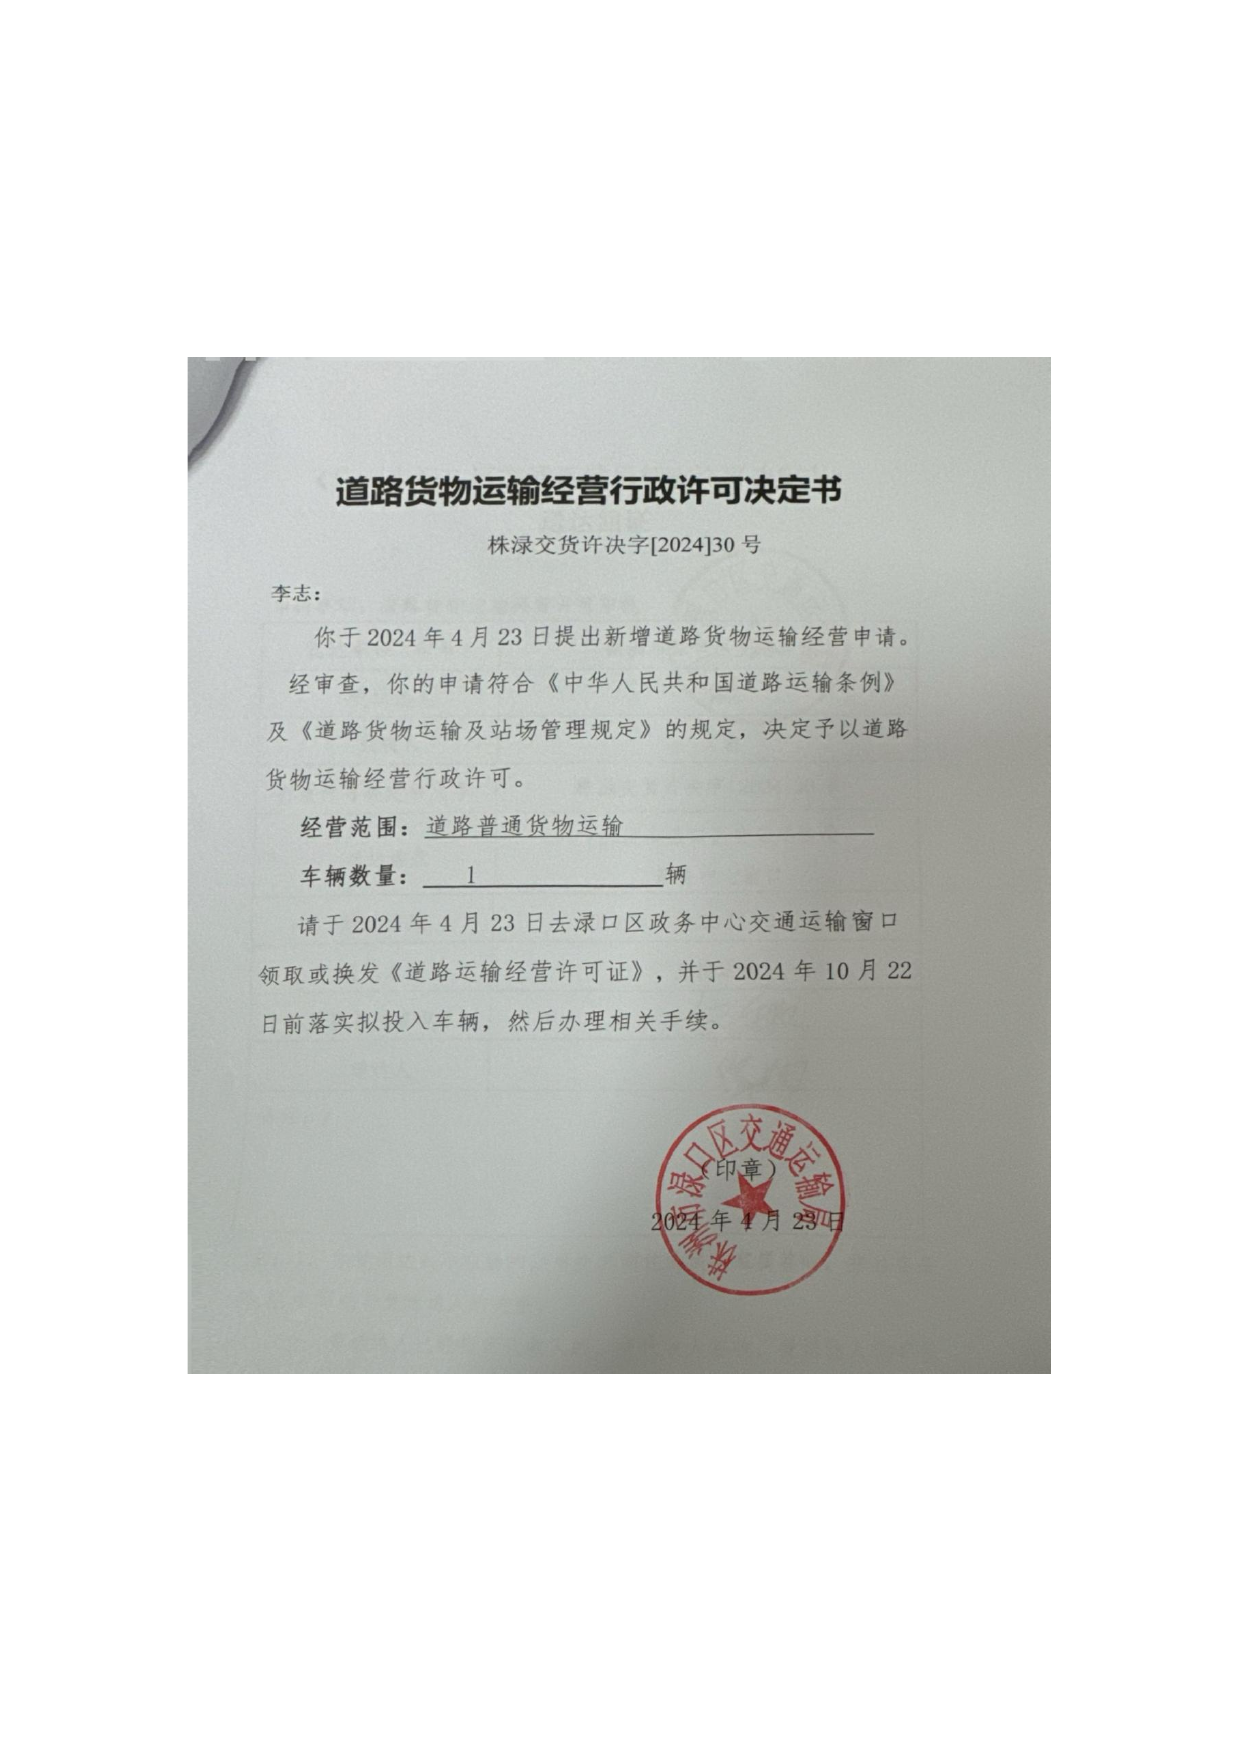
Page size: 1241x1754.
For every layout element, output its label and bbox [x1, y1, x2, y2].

picture [187, 357, 1051, 1374]
